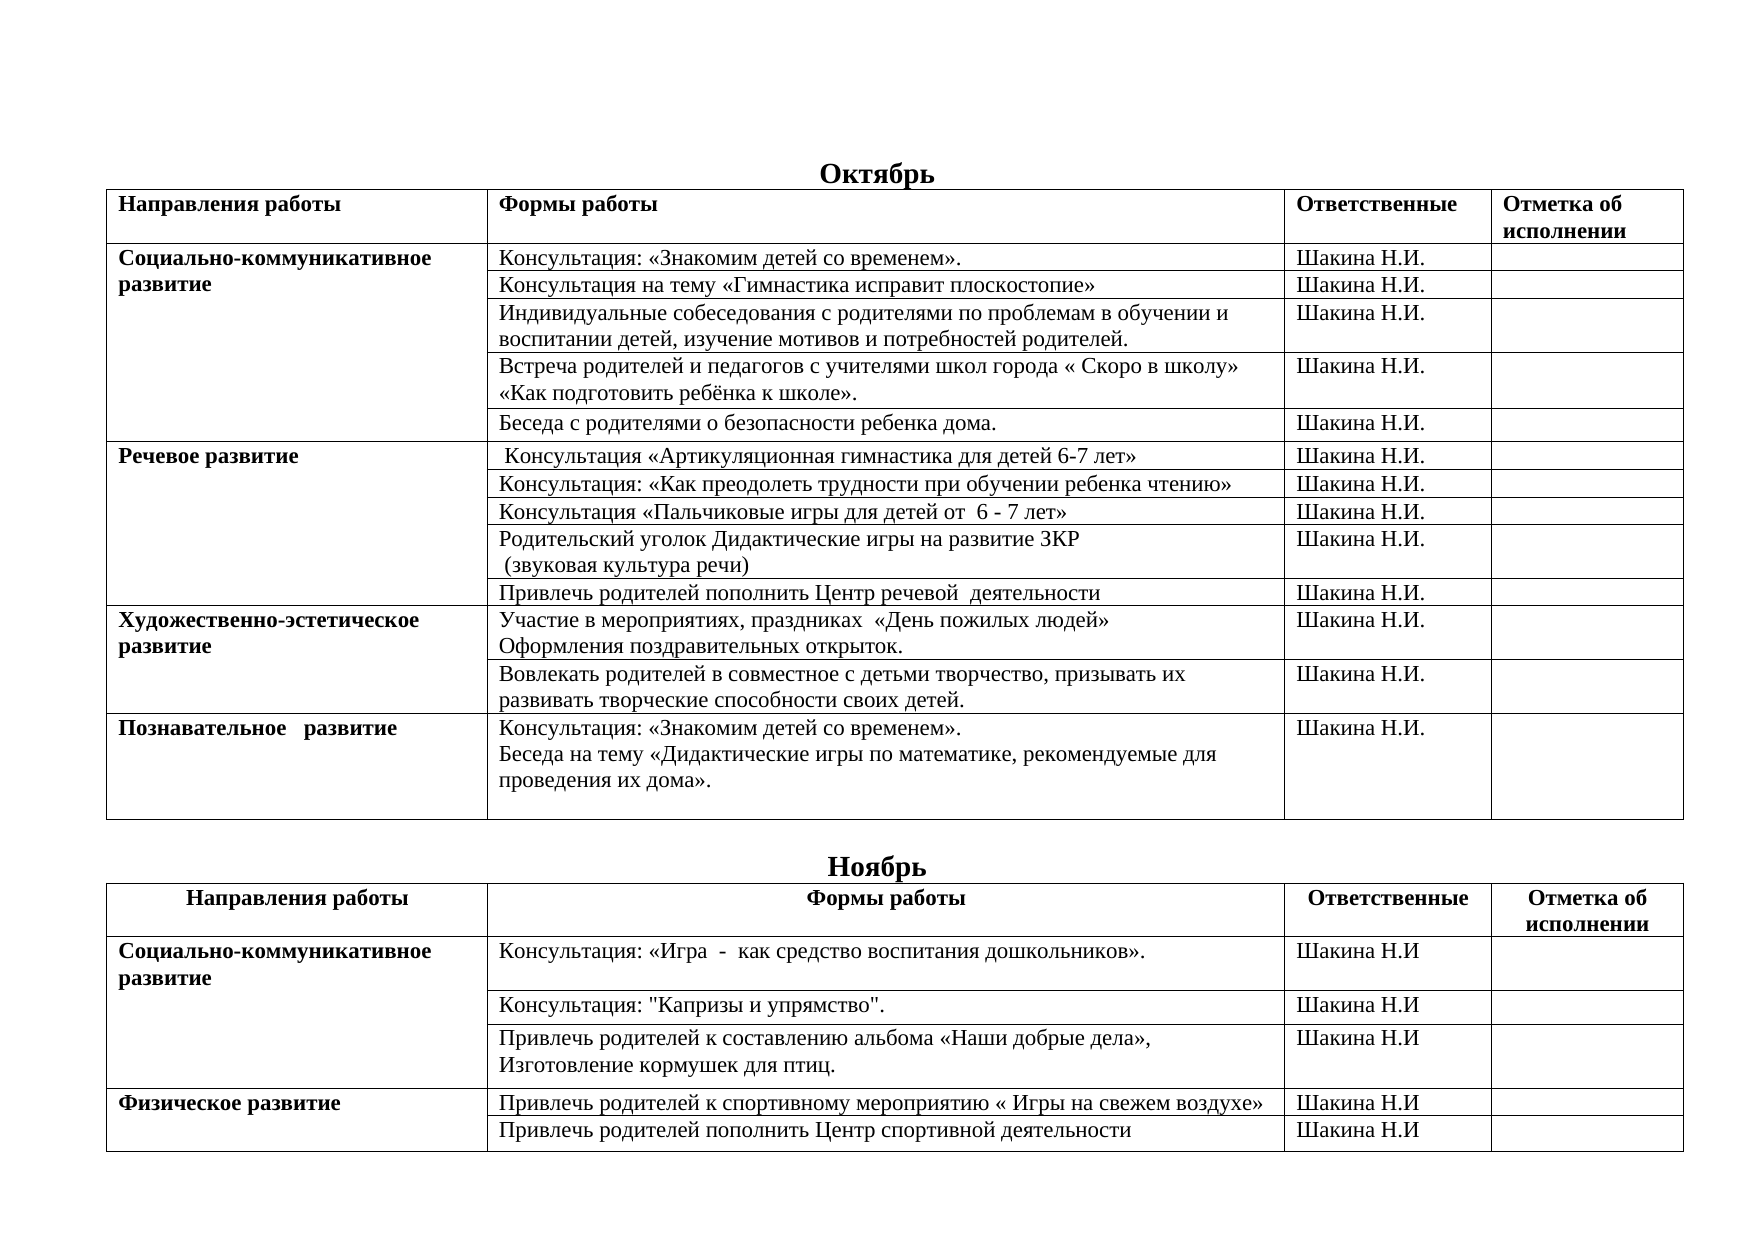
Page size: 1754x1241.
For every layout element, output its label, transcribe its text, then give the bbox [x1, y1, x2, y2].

table_cell Привлечь родителей пополнить Центр речевой деятельности [488, 579, 1284, 605]
table_cell Консультация на тему «Гимнастика исправит плоскостопие» [488, 271, 1284, 298]
table_header Ответственные [1285, 190, 1491, 243]
table_cell Шакина Н.И. [1285, 660, 1491, 713]
table_cell Шакина Н.И. [1285, 579, 1491, 605]
table_cell Консультация: "Капризы и упрямство". [488, 991, 1284, 1023]
text Ноябрь [118, 849, 1636, 882]
table_cell Шакина Н.И. [1285, 498, 1491, 524]
table_cell Шакина Н.И [1285, 1116, 1491, 1151]
table_cell Шакина Н.И [1285, 991, 1491, 1023]
table_cell Индивидуальные собеседования с родителями по проблемам в обучении и воспитании детей, изучение мотивов и потребностей родителей. [488, 299, 1284, 352]
table_cell Шакина Н.И. [1285, 353, 1491, 408]
table_cell Шакина Н.И. [1285, 409, 1491, 441]
table_cell [1492, 299, 1683, 352]
table_cell [1492, 409, 1683, 441]
table_cell Шакина Н.И. [1285, 442, 1491, 468]
table_cell Шакина Н.И. [1285, 299, 1491, 352]
table_cell Участие в мероприятиях, праздниках «День пожилых людей» Оформления поздравительных открыток. [488, 606, 1284, 659]
table_cell Привлечь родителей к составлению альбома «Наши добрые дела», Изготовление кормушек для птиц. [488, 1025, 1284, 1087]
table_cell [1492, 579, 1683, 605]
table_cell [1492, 1025, 1683, 1087]
table_cell Консультация: «Игра - как средство воспитания дошкольников». [488, 937, 1284, 990]
table_cell [1492, 470, 1683, 497]
table_cell Художественно-эстетическое развитие [107, 606, 487, 713]
table_header Формы работы [488, 190, 1284, 243]
table_cell Встреча родителей и педагогов с учителями школ города « Скоро в школу» «Как подготовить ребёнка к школе». [488, 353, 1284, 408]
table_cell Физическое развитие [107, 1089, 487, 1151]
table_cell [488, 1116, 1284, 1151]
table_cell Беседа с родителями о безопасности ребенка дома. [488, 409, 1284, 441]
table_cell Познавательное развитие [107, 714, 487, 819]
table_cell Консультация «Артикуляционная гимнастика для детей 6-7 лет» [488, 442, 1284, 468]
table_header Формы работы [488, 884, 1284, 936]
table_header Отметка об исполнении [1492, 190, 1683, 243]
table_cell Шакина Н.И. [1285, 271, 1491, 298]
table_header Ответственные [1285, 884, 1491, 936]
table_cell [1492, 353, 1683, 408]
table_cell Шакина Н.И [1285, 1089, 1491, 1115]
table_header Отметка об исполнении [1492, 884, 1683, 936]
table_cell Шакина Н.И. [1285, 244, 1491, 270]
table_cell [1492, 991, 1683, 1023]
table_cell Вовлекать родителей в совместное с детьми творчество, призывать их развивать творческие способности своих детей. [488, 660, 1284, 713]
table_cell Консультация: «Знакомим детей со временем». [488, 244, 1284, 270]
table_cell [1492, 1089, 1683, 1115]
table_header Направления работы [107, 190, 487, 243]
table_cell Шакина Н.И. [1285, 714, 1491, 819]
table_cell [1492, 937, 1683, 990]
table_cell [1492, 660, 1683, 713]
table_cell Шакина Н.И. [1285, 525, 1491, 578]
table_cell Привлечь родителей к спортивному мероприятию « Игры на свежем воздухе» [488, 1089, 1284, 1115]
table_cell Родительский уголок Дидактические игры на развитие ЗКР (звуковая культура речи) [488, 525, 1284, 578]
table_cell Консультация: «Как преодолеть трудности при обучении ребенка чтению» [488, 470, 1284, 497]
table_header Направления работы [107, 884, 487, 936]
table_cell [1492, 714, 1683, 819]
table_cell [1492, 1116, 1683, 1151]
table_cell Шакина Н.И [1285, 1025, 1491, 1087]
table_cell Шакина Н.И. [1285, 470, 1491, 497]
table_cell [1492, 498, 1683, 524]
text Октябрь [118, 156, 1636, 189]
table_cell Речевое развитие [107, 442, 487, 605]
table_cell Шакина Н.И. [1285, 606, 1491, 659]
table_cell [1492, 271, 1683, 298]
table_cell Консультация «Пальчиковые игры для детей от 6 - 7 лет» [488, 498, 1284, 524]
table_cell Шакина Н.И [1285, 937, 1491, 990]
table_cell [1492, 606, 1683, 659]
table_cell Социально-коммуникативное развитие [107, 937, 487, 1087]
table_cell [1492, 244, 1683, 270]
table_cell [1492, 525, 1683, 578]
table_cell Социально-коммуникативное развитие [107, 244, 487, 441]
table_cell [1492, 442, 1683, 468]
table_cell Консультация: «Знакомим детей со временем». Беседа на тему «Дидактические игры по математике, рекомендуемые для проведения их дома». [488, 714, 1284, 819]
